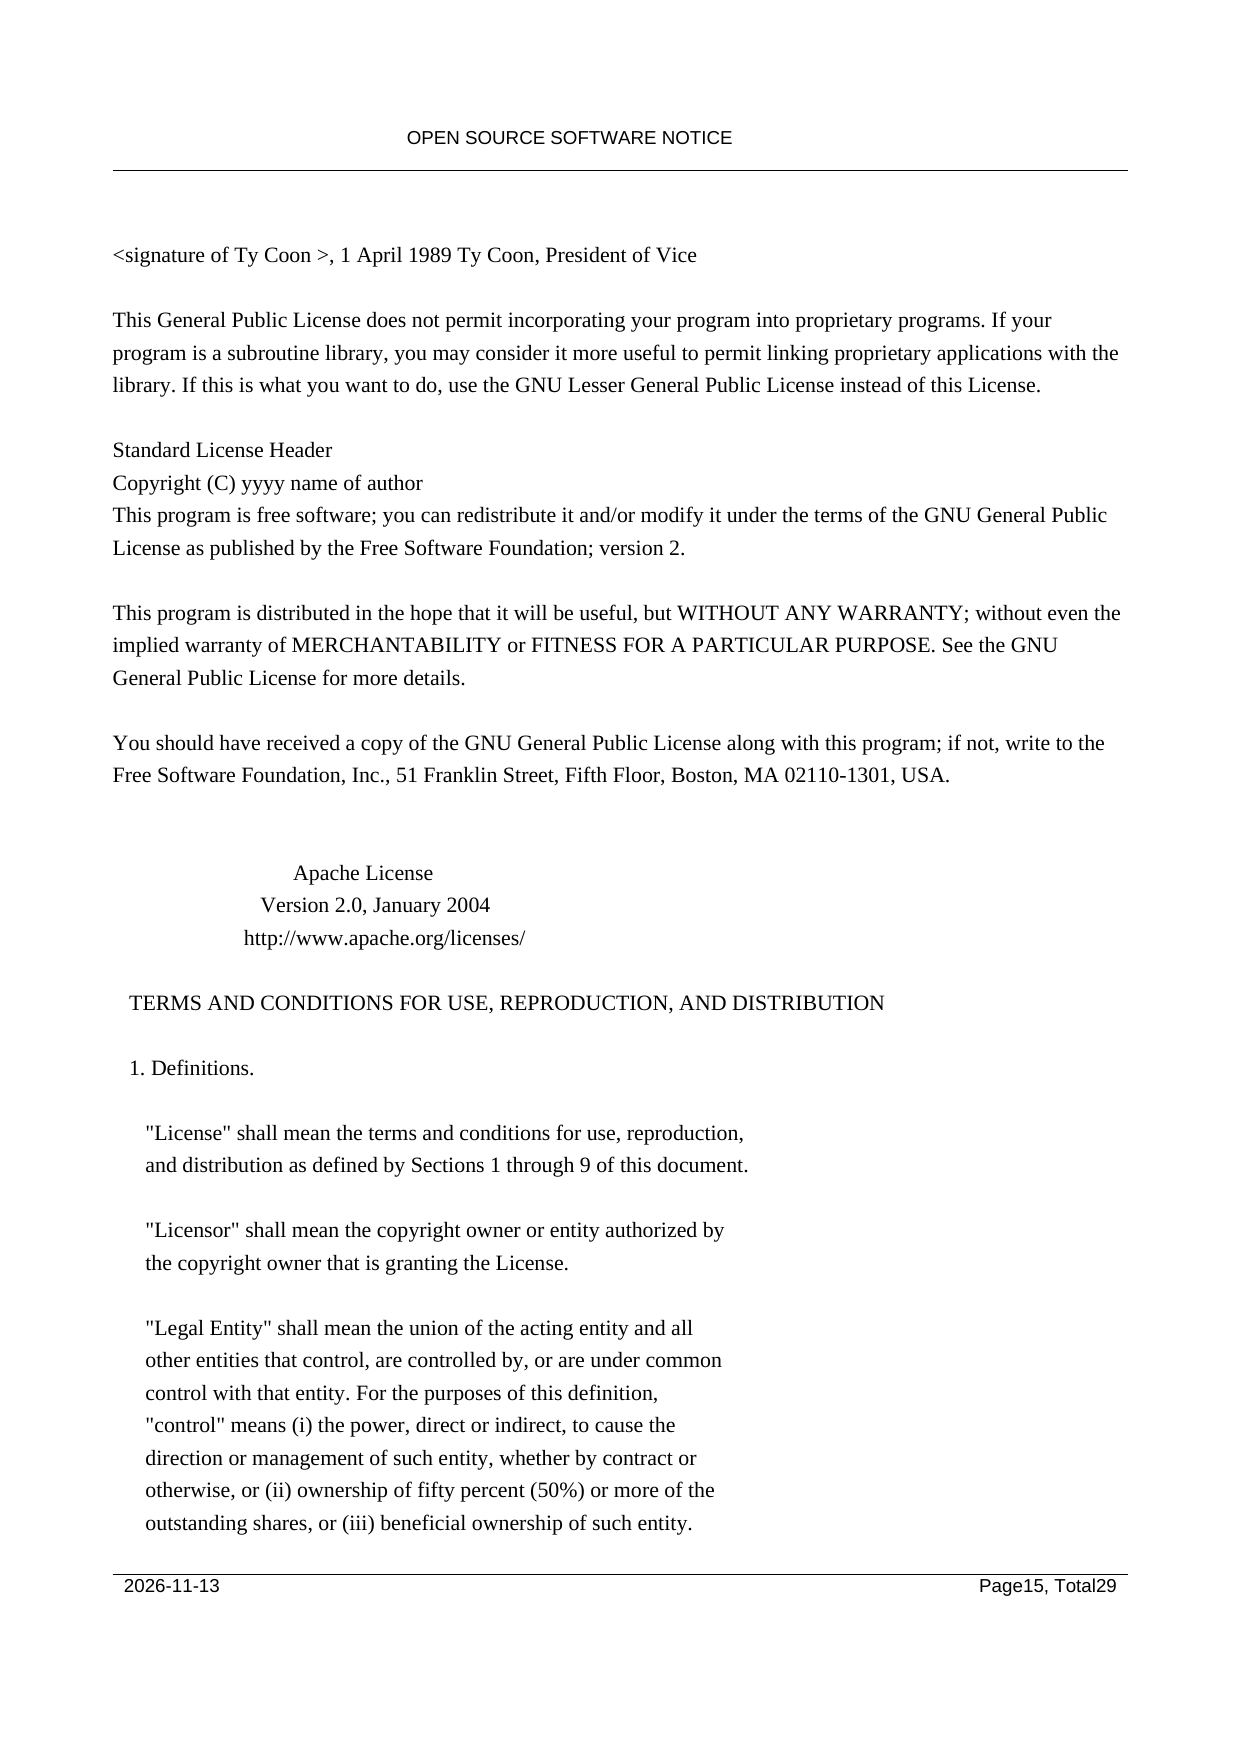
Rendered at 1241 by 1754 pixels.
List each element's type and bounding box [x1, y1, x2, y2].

text [112, 206, 1128, 1539]
